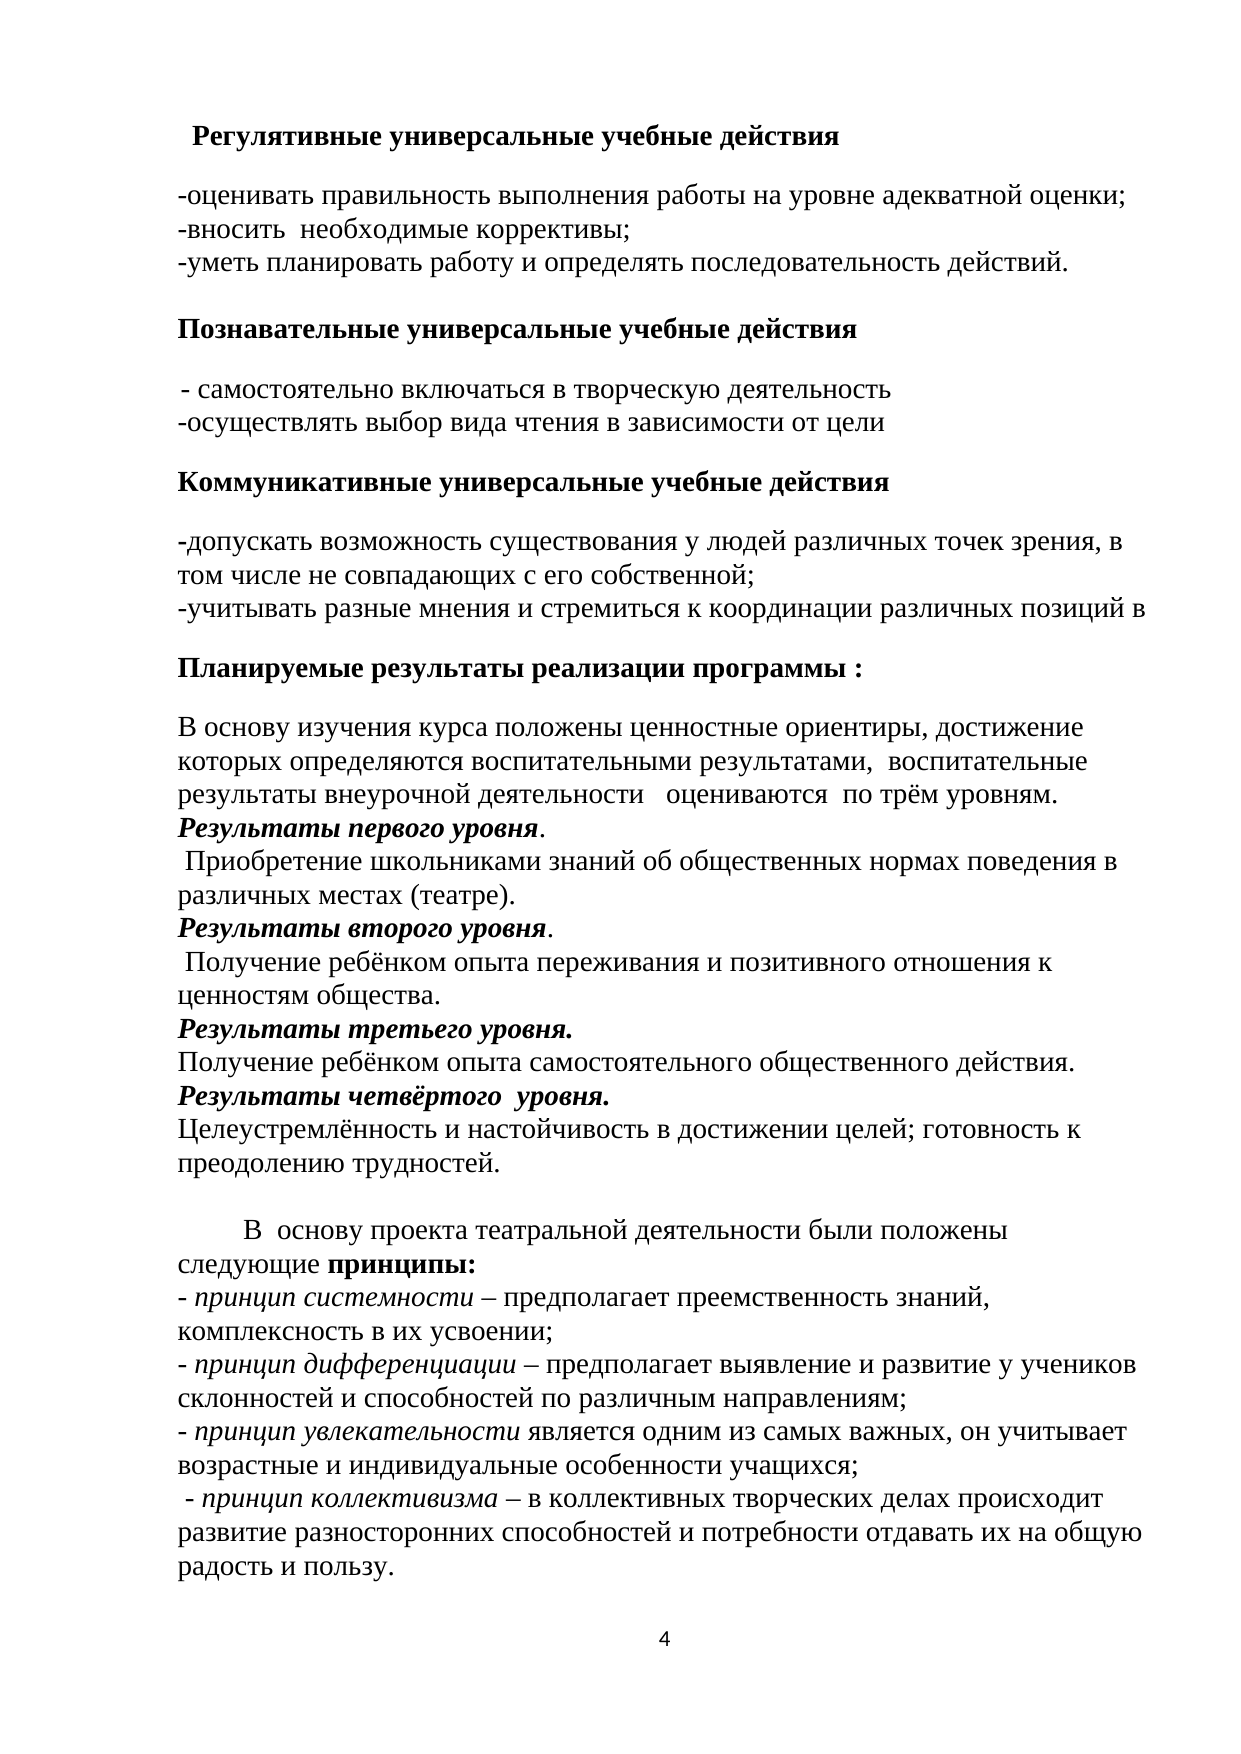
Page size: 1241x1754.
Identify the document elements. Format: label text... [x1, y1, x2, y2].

text Целеустремлённость и настойчивость в достижении целей; готовность к преодолению трудностей. [177, 1112, 1152, 1179]
text В основу проекта театральной деятельности были положены следующие принципы: - принцип системности – предполагает преемственность знаний, комплексность в их усвоении; - принцип дифференциации – предполагает выявление и развитие у учеников склонностей и способностей по различным направлениям; - принцип увлекательности является одним из самых важных, он учитывает возрастные и индивидуальные особенности учащихся; - принцип коллективизма – в коллективных творческих делах происходит развитие разносторонних способностей и потребности отдавать их на общую радость и пользу. [177, 1212, 1152, 1581]
text -осуществлять выбор вида чтения в зависимости от цели [177, 404, 1152, 438]
text Коммуникативные универсальные учебные действия [177, 464, 1152, 497]
text -учитывать разные мнения и стремиться к координации различных позиций в [177, 590, 1152, 624]
text В основу изучения курса положены ценностные ориентиры, достижение которых определяются воспитательными результатами, воспитательные результаты внеурочной деятельности оцениваются по трём уровням. [177, 709, 1152, 810]
text - самостоятельно включаться в творческую деятельность [180, 371, 1152, 404]
text Результаты четвёртого уровня. [177, 1078, 1152, 1112]
text Результаты первого уровня. [177, 810, 1152, 843]
text Результаты второго уровня. [177, 910, 1152, 944]
text Приобретение школьниками знаний об общественных нормах поведения в различных местах (театре). [177, 843, 1152, 910]
text -вносить необходимые коррективы; [177, 211, 1152, 244]
text Получение ребёнком опыта самостоятельного общественного действия. [177, 1044, 1152, 1078]
text Результаты третьего уровня. [177, 1011, 1152, 1044]
text -уметь планировать работу и определять последовательность действий. [177, 244, 1152, 278]
text Планируемые результаты реализации программы : [177, 650, 1152, 683]
text Получение ребёнком опыта переживания и позитивного отношения к ценностям общества. [177, 944, 1152, 1011]
text Регулятивные универсальные учебные действия [177, 118, 1152, 152]
text -оценивать правильность выполнения работы на уровне адекватной оценки; [177, 177, 1152, 211]
text Познавательные универсальные учебные действия [177, 312, 1152, 345]
text -допускать возможность существования у людей различных точек зрения, в том числе не совпадающих с его собственной; [177, 523, 1152, 590]
